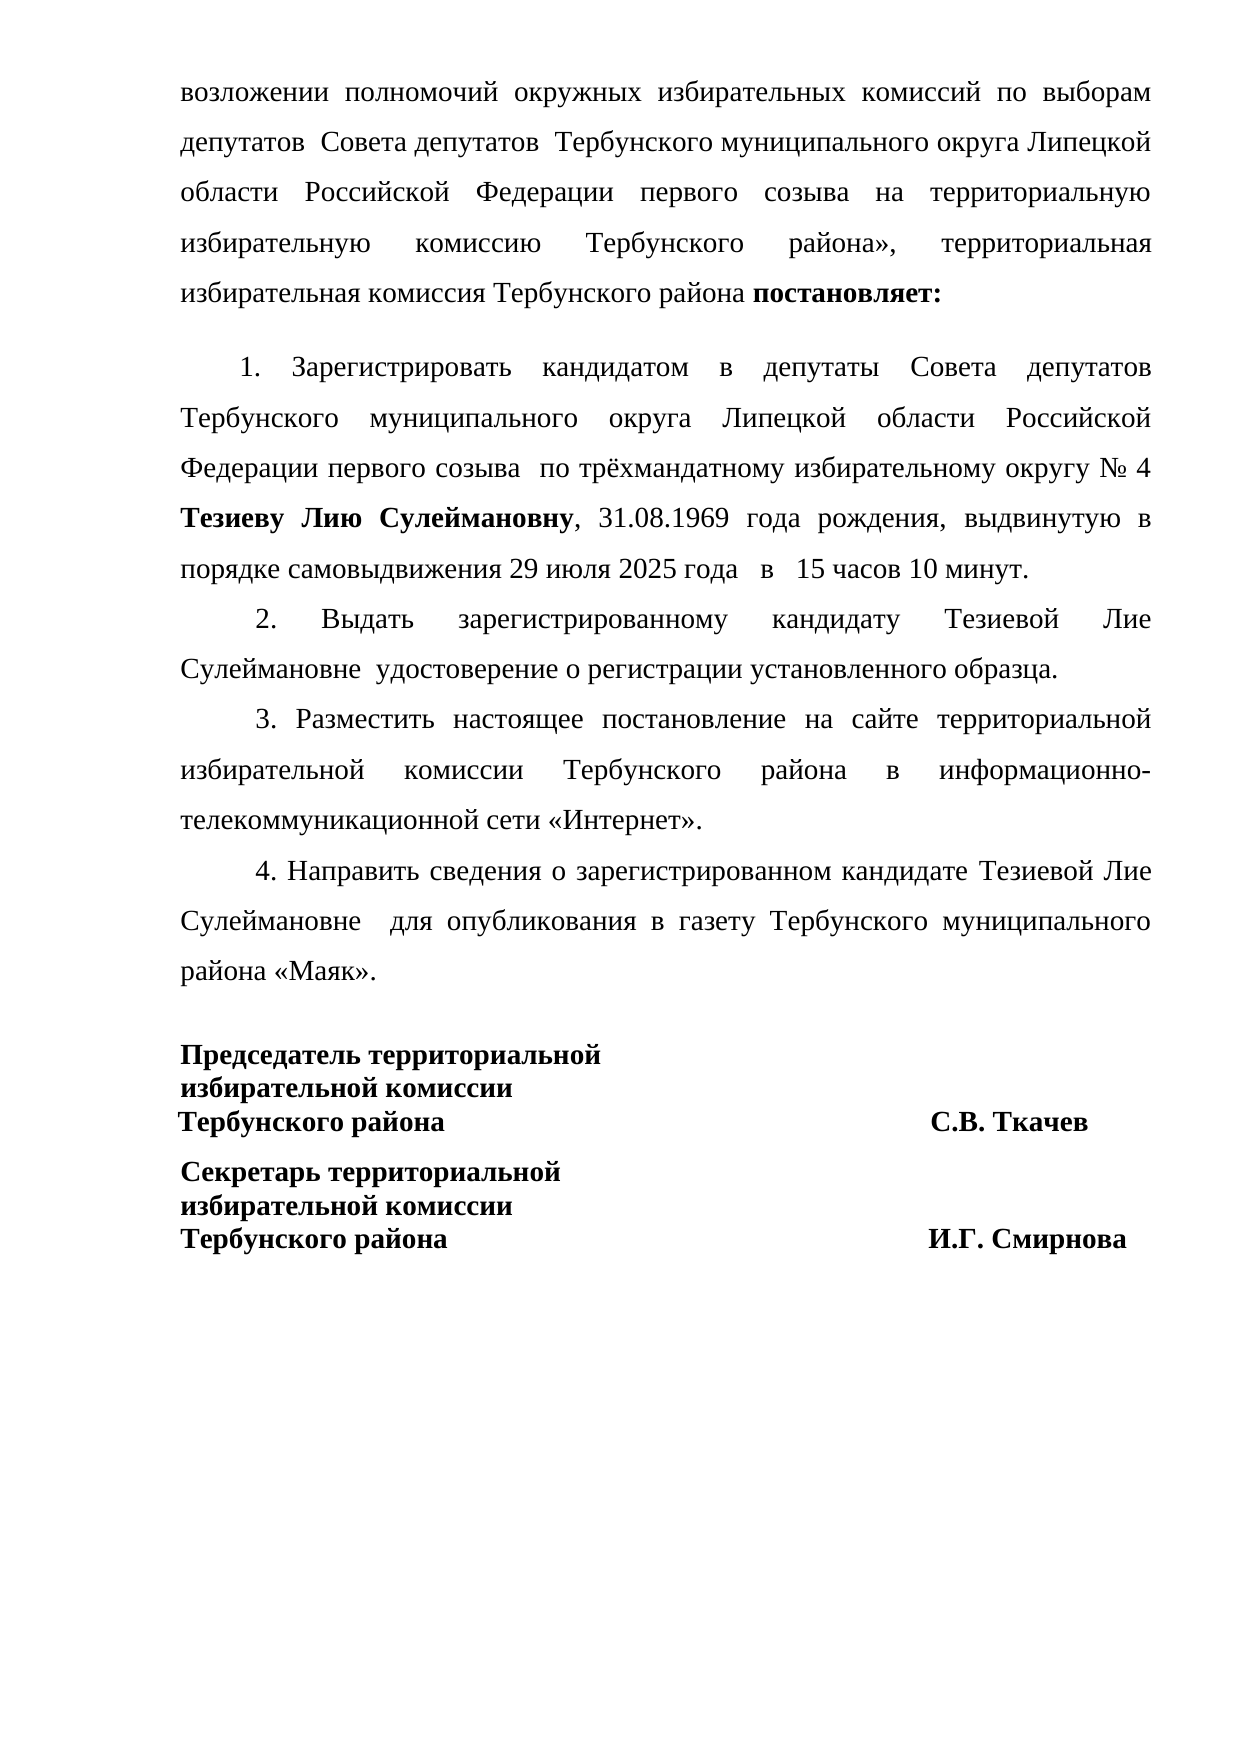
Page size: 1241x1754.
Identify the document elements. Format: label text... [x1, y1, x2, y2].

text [180, 74, 1152, 309]
text Председатель территориальной [180, 1037, 1152, 1071]
text избирательной комиссии [180, 1188, 1152, 1222]
text Тербунского района И.Г. Смирнова [180, 1222, 1152, 1255]
text 2. Выдать зарегистрированному кандидату Тезиевой Лие Сулеймановне удостоверение о регистрации установленного образца. [180, 601, 1152, 685]
text Секретарь территориальной [180, 1154, 1152, 1188]
text 1. Зарегистрировать кандидатом в депутаты Совета депутатов Тербунского муниципального округа Липецкой области Российской Федерации первого созыва по трёхмандатному избирательному округу № 4 Тезиеву Лию Сулеймановну, 31.08.1969 года рождения, выдвинутую в порядке самовыдвижения 29 июля 2025 года в 15 часов 10 минут. [180, 349, 1152, 584]
text избирательной комиссии [180, 1071, 1152, 1104]
text 3. Разместить настоящее постановление на сайте территориальной избирательной комиссии Тербунского района в информационно- телекоммуникационной сети «Интернет». [180, 702, 1152, 836]
text Тербунского района С.В. Ткачев [177, 1104, 1152, 1138]
text 4. Направить сведения о зарегистрированном кандидате Тезиевой Лие Сулеймановне для опубликования в газету Тербунского муниципального района «Маяк». [180, 853, 1152, 987]
